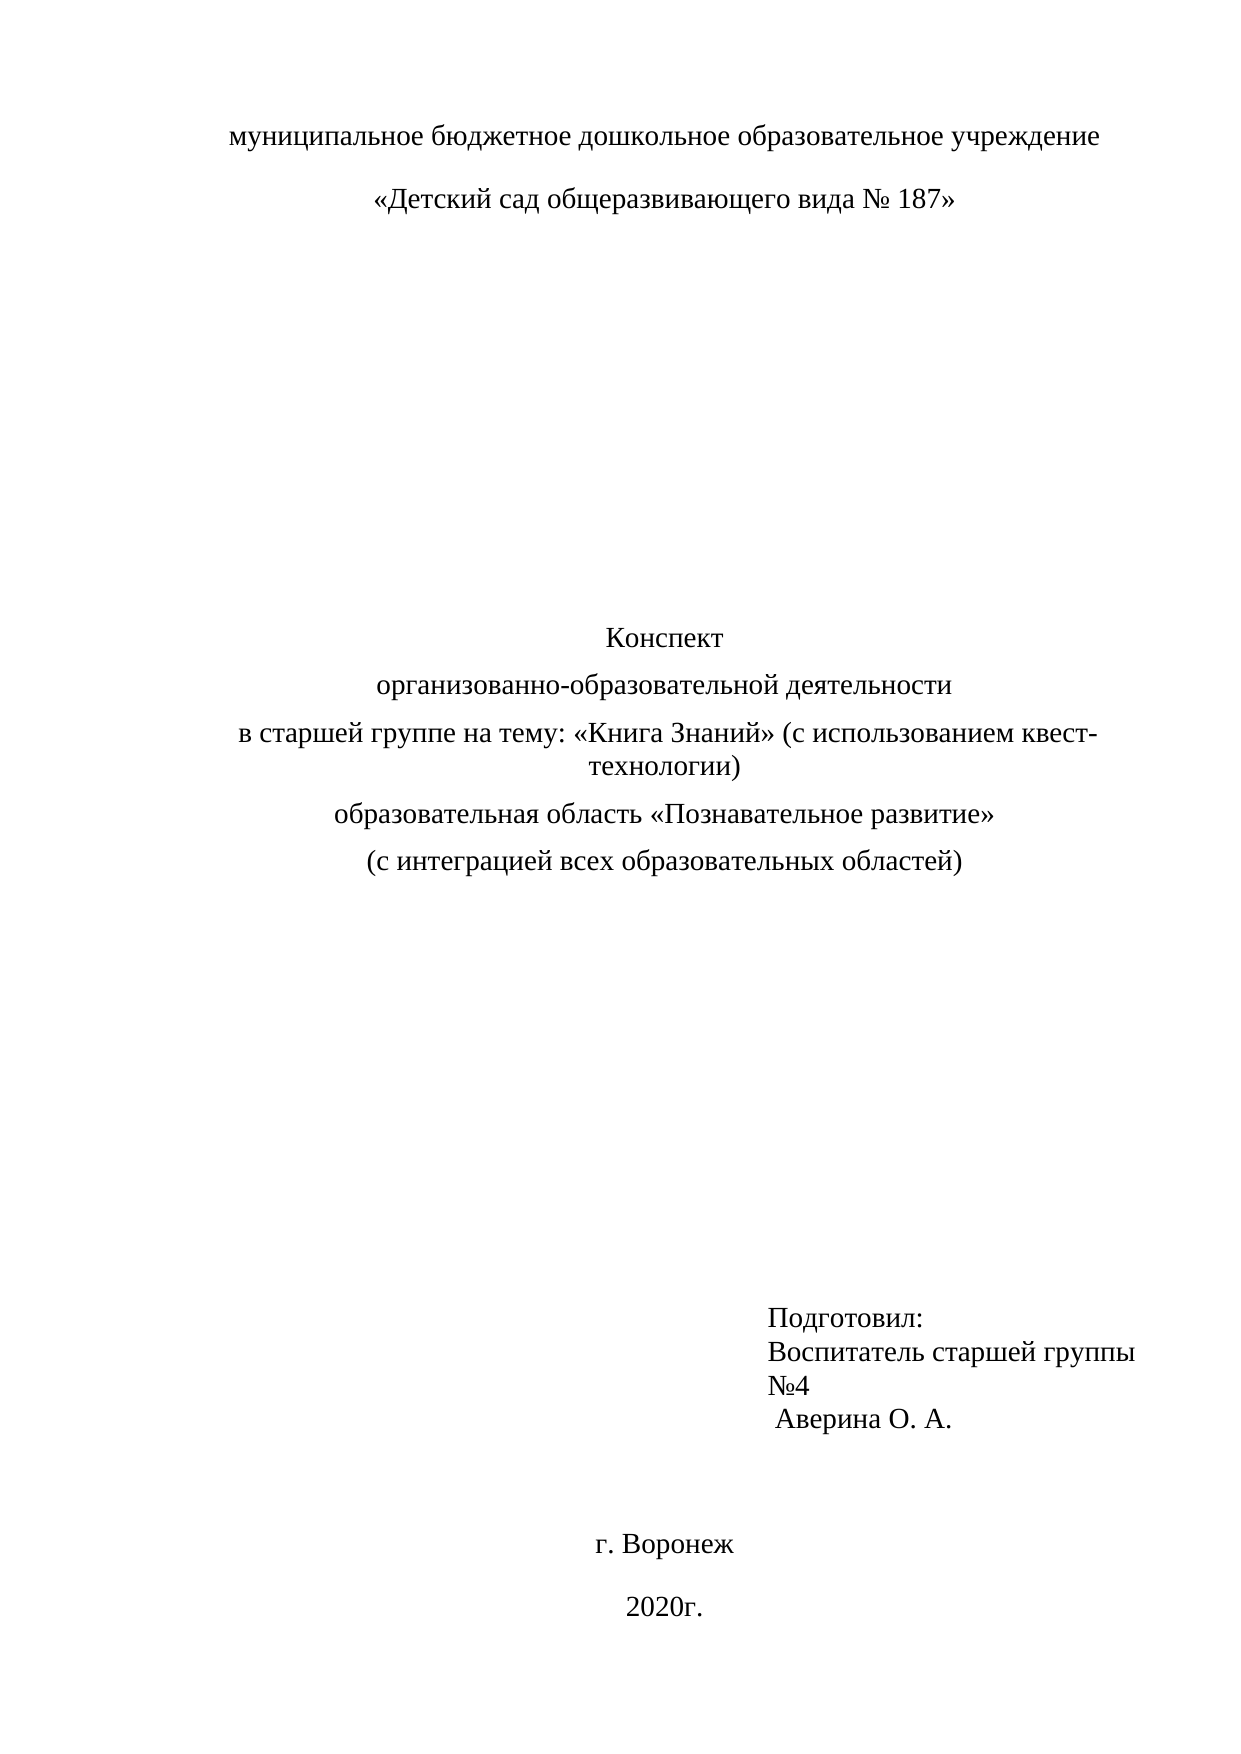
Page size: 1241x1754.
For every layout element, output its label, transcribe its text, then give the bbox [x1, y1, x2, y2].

text г. Воронеж [177, 1527, 1152, 1560]
text «Детский сад общеразвивающего вида № 187» [177, 181, 1152, 214]
text муниципальное бюджетное дошкольное образовательное учреждение [177, 118, 1152, 152]
text организованно-образовательной деятельности [177, 667, 1152, 701]
text образовательная область «Познавательное развитие» [177, 796, 1152, 829]
text в старшей группе на тему: «Книга Знаний» (с использованием квест-технологии) [177, 715, 1152, 782]
text (с интеграцией всех образовательных областей) [177, 843, 1152, 877]
text Воспитатель старшей группы №4 [767, 1334, 1152, 1401]
text Аверина О. А. [767, 1401, 1152, 1435]
text 2020г. [177, 1589, 1152, 1623]
text Подготовил: [767, 1301, 1152, 1334]
text Конспект [177, 620, 1152, 653]
